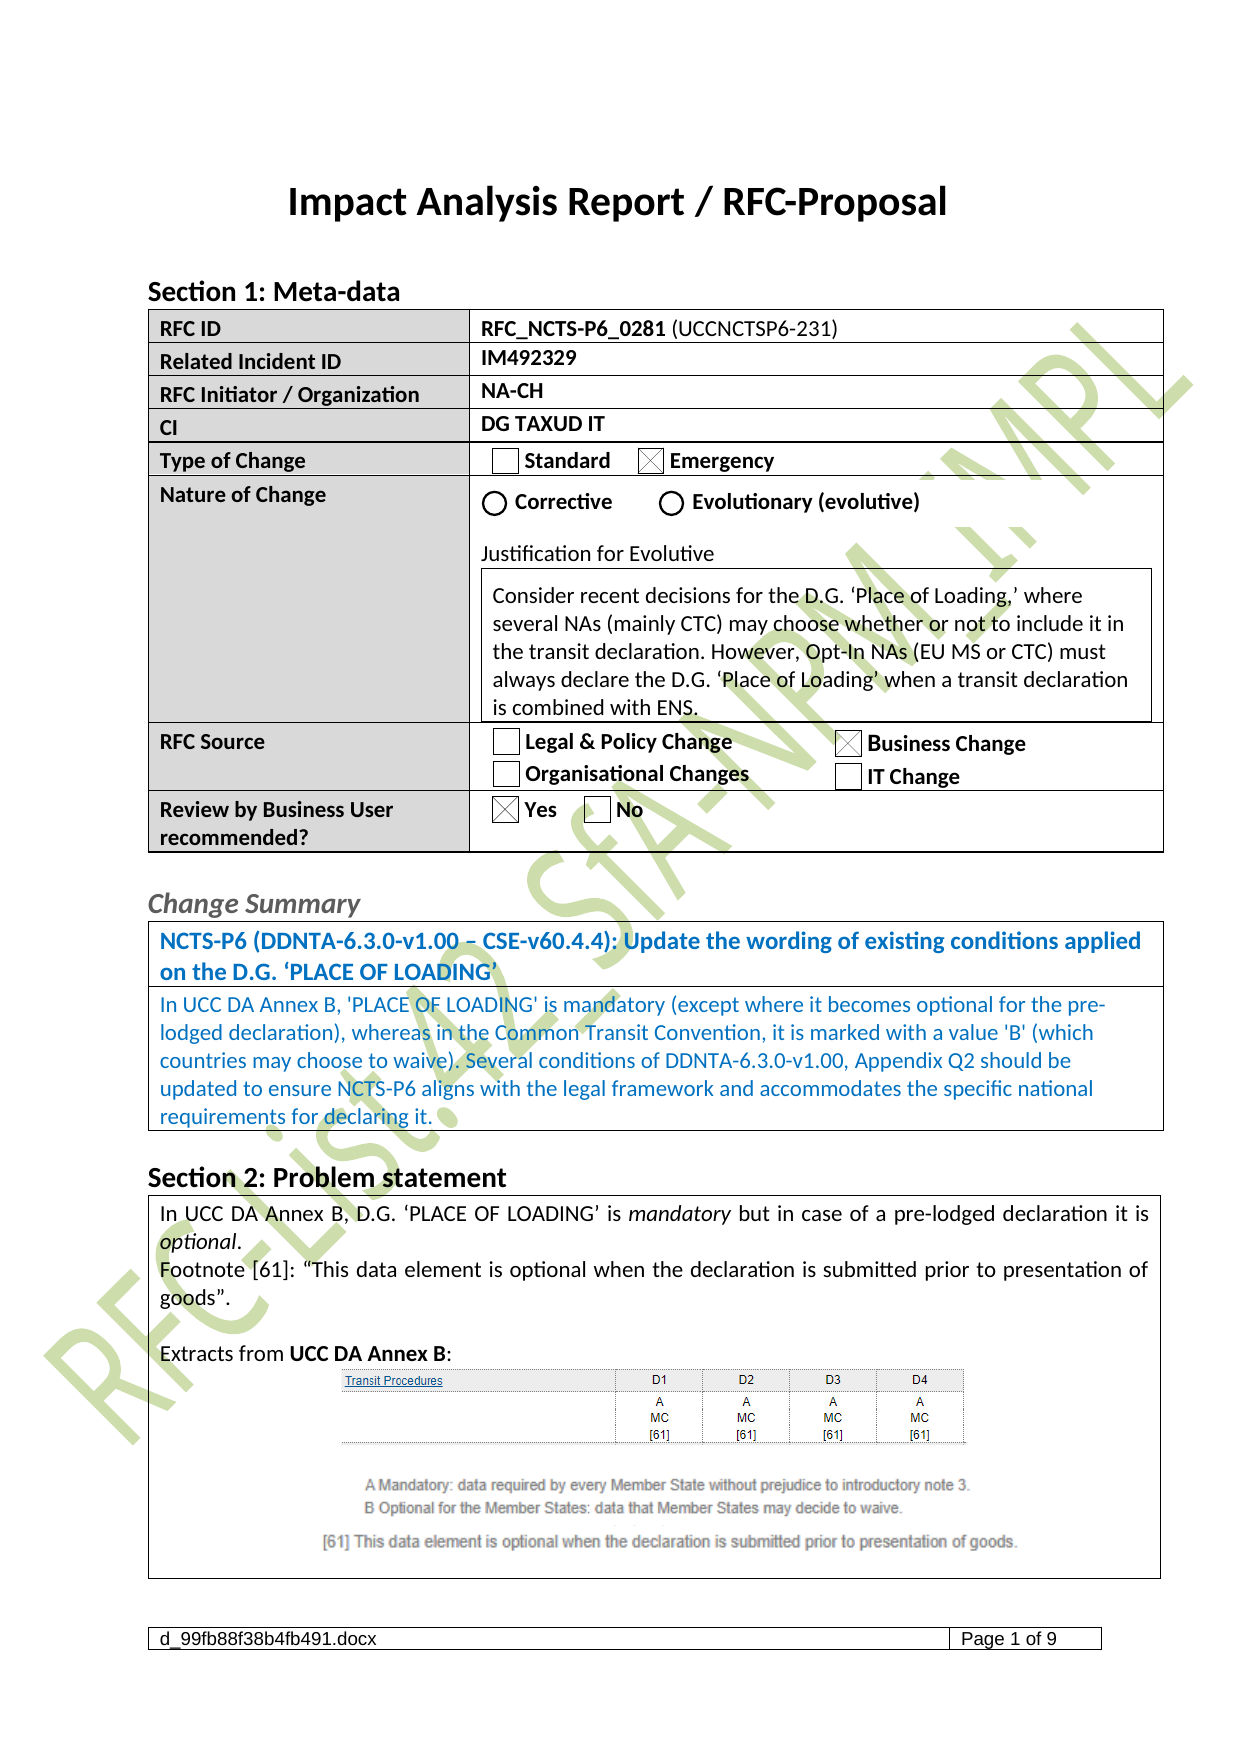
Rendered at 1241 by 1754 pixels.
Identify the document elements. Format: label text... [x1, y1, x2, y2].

picture [312, 1473, 1033, 1578]
table_cell Justification for Evolutive [470, 476, 1163, 722]
table_cell Type of Change [149, 443, 469, 474]
table_header RFC ID [149, 310, 469, 342]
table_cell DG TAXUD IT [470, 409, 1163, 441]
table_cell CI [149, 409, 469, 441]
table_cell Yes No [470, 791, 1163, 851]
picture [341, 1367, 968, 1445]
table_cell Nature of Change [149, 476, 469, 722]
table_cell RFC Initiator / Organization [149, 376, 469, 408]
table_cell Standard Emergency [470, 443, 1163, 474]
table_cell Review by Business User recommended? [149, 791, 469, 851]
table_header NCTS-P6 (DDNTA-6.3.0-v1.00 – CSE-v60.4.4): Update the wording of existing conditions applied on the D.G. ‘PLACE OF LOADING’ [149, 922, 1163, 986]
table_cell [470, 723, 1163, 790]
table_header RFC_NCTS-P6_0281 (UCCNCTSP6-231) [470, 310, 1163, 342]
text Section 2: Problem statement [148, 1159, 1102, 1195]
table_cell IM492329 [470, 343, 1163, 375]
text Section 1: Meta-data [148, 273, 1102, 308]
table_cell RFC Source [149, 723, 469, 790]
text Change Summary [148, 886, 1102, 921]
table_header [149, 1196, 1160, 1578]
table_cell In UCC DA Annex B, 'PLACE OF LOADING' is mandatory (except where it becomes optional for the pre-lodged declaration), whereas in the Common Transit Convention, it is marked with a value 'B' (which countries may choose to waive). Several conditions of DDNTA-6.3.0-v1.00, Appendix Q2 should be updated to ensure NCTS-P6 aligns with the legal framework and accommodates the specific national requirements for declaring it. [149, 987, 1163, 1130]
subtitle Impact Analysis Report / RFC-Proposal [148, 175, 1102, 226]
table_cell NA-CH [470, 376, 1163, 408]
table_cell Related Incident ID [149, 343, 469, 375]
